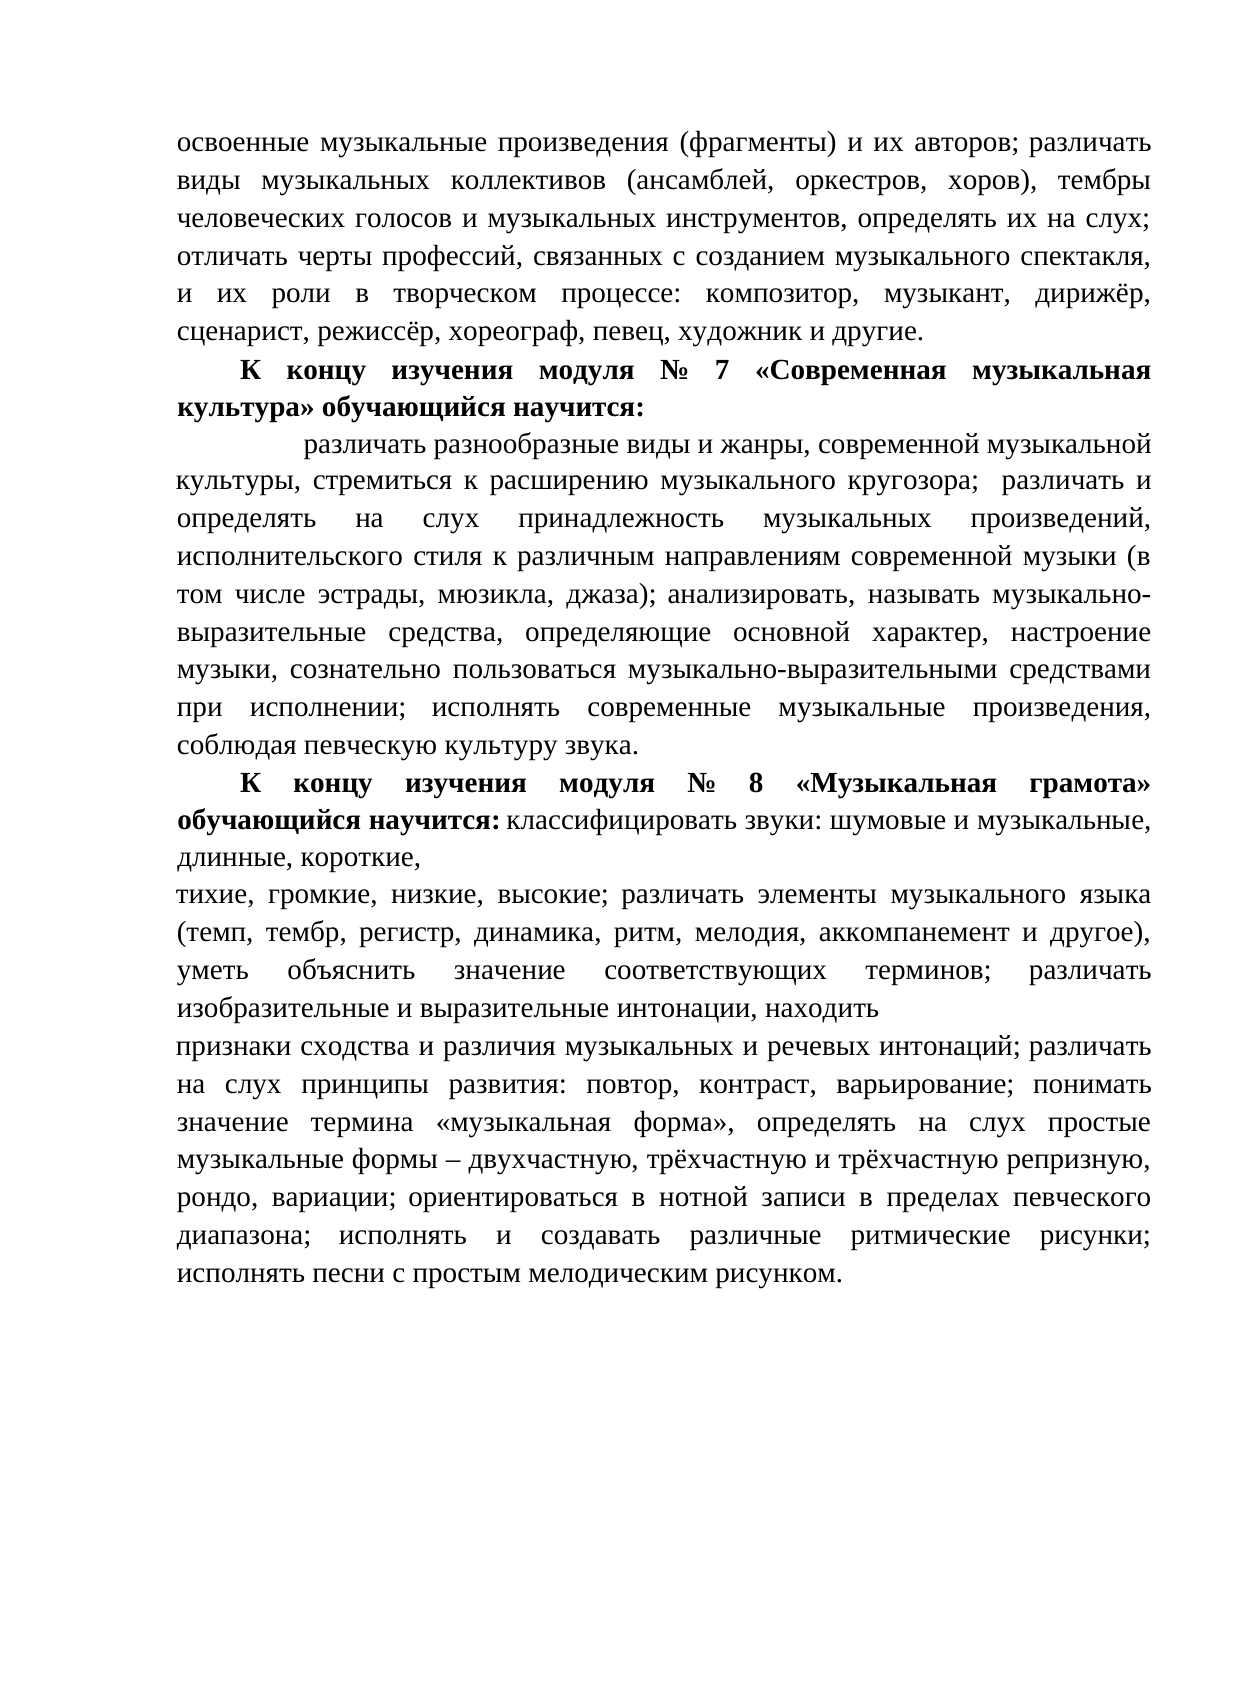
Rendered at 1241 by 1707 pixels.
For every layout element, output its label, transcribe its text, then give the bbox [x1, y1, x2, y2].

text признаки сходства и различия музыкальных и речевых интонаций; различать на слух принципы развития: повтор, контраст, варьирование; понимать значение термина «музыкальная форма», определять на слух простые музыкальные формы – двухчастную, трёхчастную и трёхчастную репризную, рондо, вариации; ориентироваться в нотной записи в пределах певческого диапазона; исполнять и создавать различные ритмические рисунки; исполнять песни с простым мелодическим рисунком. [176, 1028, 1152, 1288]
subtitle К концу изучения модуля № 8 «Музыкальная грамота» обучающийся научится: классифицировать звуки: шумовые и музыкальные, длинные, короткие, [177, 765, 1152, 873]
text К концу изучения модуля № 7 «Современная музыкальная культура» обучающийся научится: [177, 352, 1152, 422]
text тихие, громкие, низкие, высокие; различать элементы музыкального языка (темп, тембр, регистр, динамика, ритм, мелодия, аккомпанемент и другое), уметь объяснить значение соответствующих терминов; различать изобразительные и выразительные интонации, находить [176, 876, 1152, 1023]
text культуры, стремиться к расширению музыкального кругозора; различать и определять на слух принадлежность музыкальных произведений, исполнительского стиля к различным направлениям современной музыки (в том числе эстрады, мюзикла, джаза); анализировать, называть музыкально-выразительные средства, определяющие основной характер, настроение музыки, сознательно пользоваться музыкально-выразительными средствами при исполнении; исполнять современные музыкальные произведения, соблюдая певческую культуру звука. [176, 462, 1152, 761]
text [176, 124, 1152, 347]
text различать разнообразные виды и жанры, современной музыкальной [177, 426, 1152, 459]
